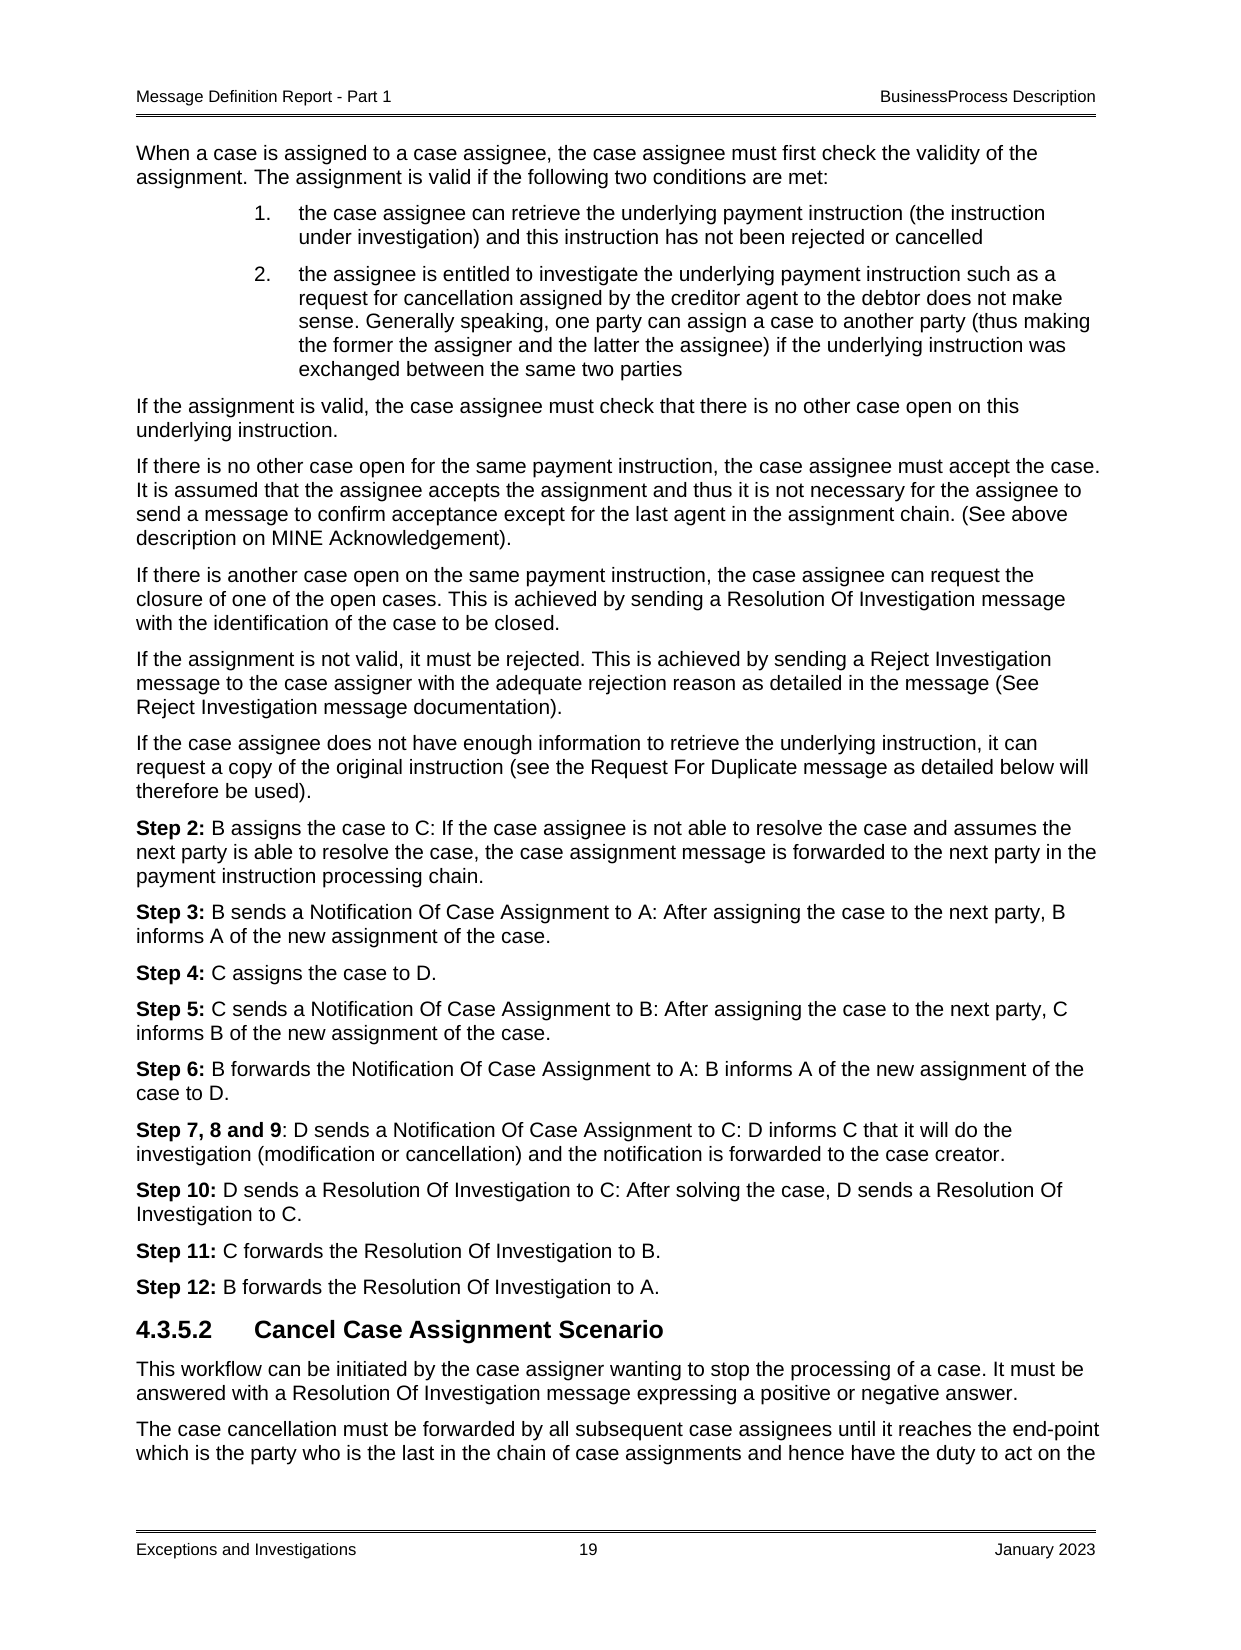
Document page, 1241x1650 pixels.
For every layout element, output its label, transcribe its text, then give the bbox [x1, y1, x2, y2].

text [136, 1417, 1104, 1465]
text If the assignment is not valid, it must be rejected. This is achieved by sending a Reject Investigation message to the case assigner with the adequate rejection reason as detailed in the message (See Reject Investigation message documentation). [136, 647, 1104, 719]
text Step 2: B assigns the case to C: If the case assignee is not able to resolve the case and assumes the next party is able to resolve the case, the case assignment message is forwarded to the next party in the payment instruction processing chain. [136, 816, 1104, 887]
list the assignee is entitled to investigate the underlying payment instruction such as a request for cancellation assigned by the creditor agent to the debtor does not make sense. Generally speaking, one party can assign a case to another party (thus making the former the assigner and the latter the assignee) if the underlying instruction was exchanged between the same two parties [254, 261, 1104, 381]
text Step 12: B forwards the Resolution Of Investigation to A. [136, 1275, 1104, 1299]
text Step 3: B sends a Notification Of Case Assignment to A: After assigning the case to the next party, B informs A of the new assignment of the case. [136, 900, 1104, 948]
text Step 7, 8 and 9: D sends a Notification Of Case Assignment to C: D informs C that it will do the investigation (modification or cancellation) and the notification is forwarded to the case creator. [136, 1118, 1104, 1166]
text If there is another case open on the same payment instruction, the case assignee can request the closure of one of the open cases. This is achieved by sending a Resolution Of Investigation message with the identification of the case to be closed. [136, 562, 1104, 634]
text This workflow can be initiated by the case assigner wanting to stop the processing of a case. It must be answered with a Resolution Of Investigation message expressing a positive or negative answer. [136, 1357, 1104, 1405]
list the case assignee can retrieve the underlying payment instruction (the instruction under investigation) and this instruction has not been rejected or cancelled [254, 201, 1104, 249]
text If the case assignee does not have enough information to retrieve the underlying instruction, it can request a copy of the original instruction (see the Request For Duplicate message as detailed below will therefore be used). [136, 731, 1104, 803]
subtitle Cancel Case Assignment Scenario [136, 1316, 1104, 1344]
text When a case is assigned to a case assignee, the case assignee must first check the validity of the assignment. The assignment is valid if the following two conditions are met: [136, 141, 1104, 188]
text Step 6: B forwards the Notification Of Case Assignment to A: B informs A of the new assignment of the case to D. [136, 1057, 1104, 1105]
text Step 10: D sends a Resolution Of Investigation to C: After solving the case, D sends a Resolution Of Investigation to C. [136, 1178, 1104, 1226]
text If the assignment is valid, the case assignee must check that there is no other case open on this underlying instruction. [136, 394, 1104, 442]
text Step 11: C forwards the Resolution Of Investigation to B. [136, 1238, 1104, 1262]
text Step 4: C assigns the case to D. [136, 960, 1104, 984]
text Step 5: C sends a Notification Of Case Assignment to B: After assigning the case to the next party, C informs B of the new assignment of the case. [136, 997, 1104, 1045]
text If there is no other case open for the same payment instruction, the case assignee must accept the case. It is assumed that the assignee accepts the assignment and thus it is not necessary for the assignee to send a message to confirm acceptance except for the last agent in the assignment chain. (See above description on MINE Acknowledgement). [136, 454, 1104, 550]
